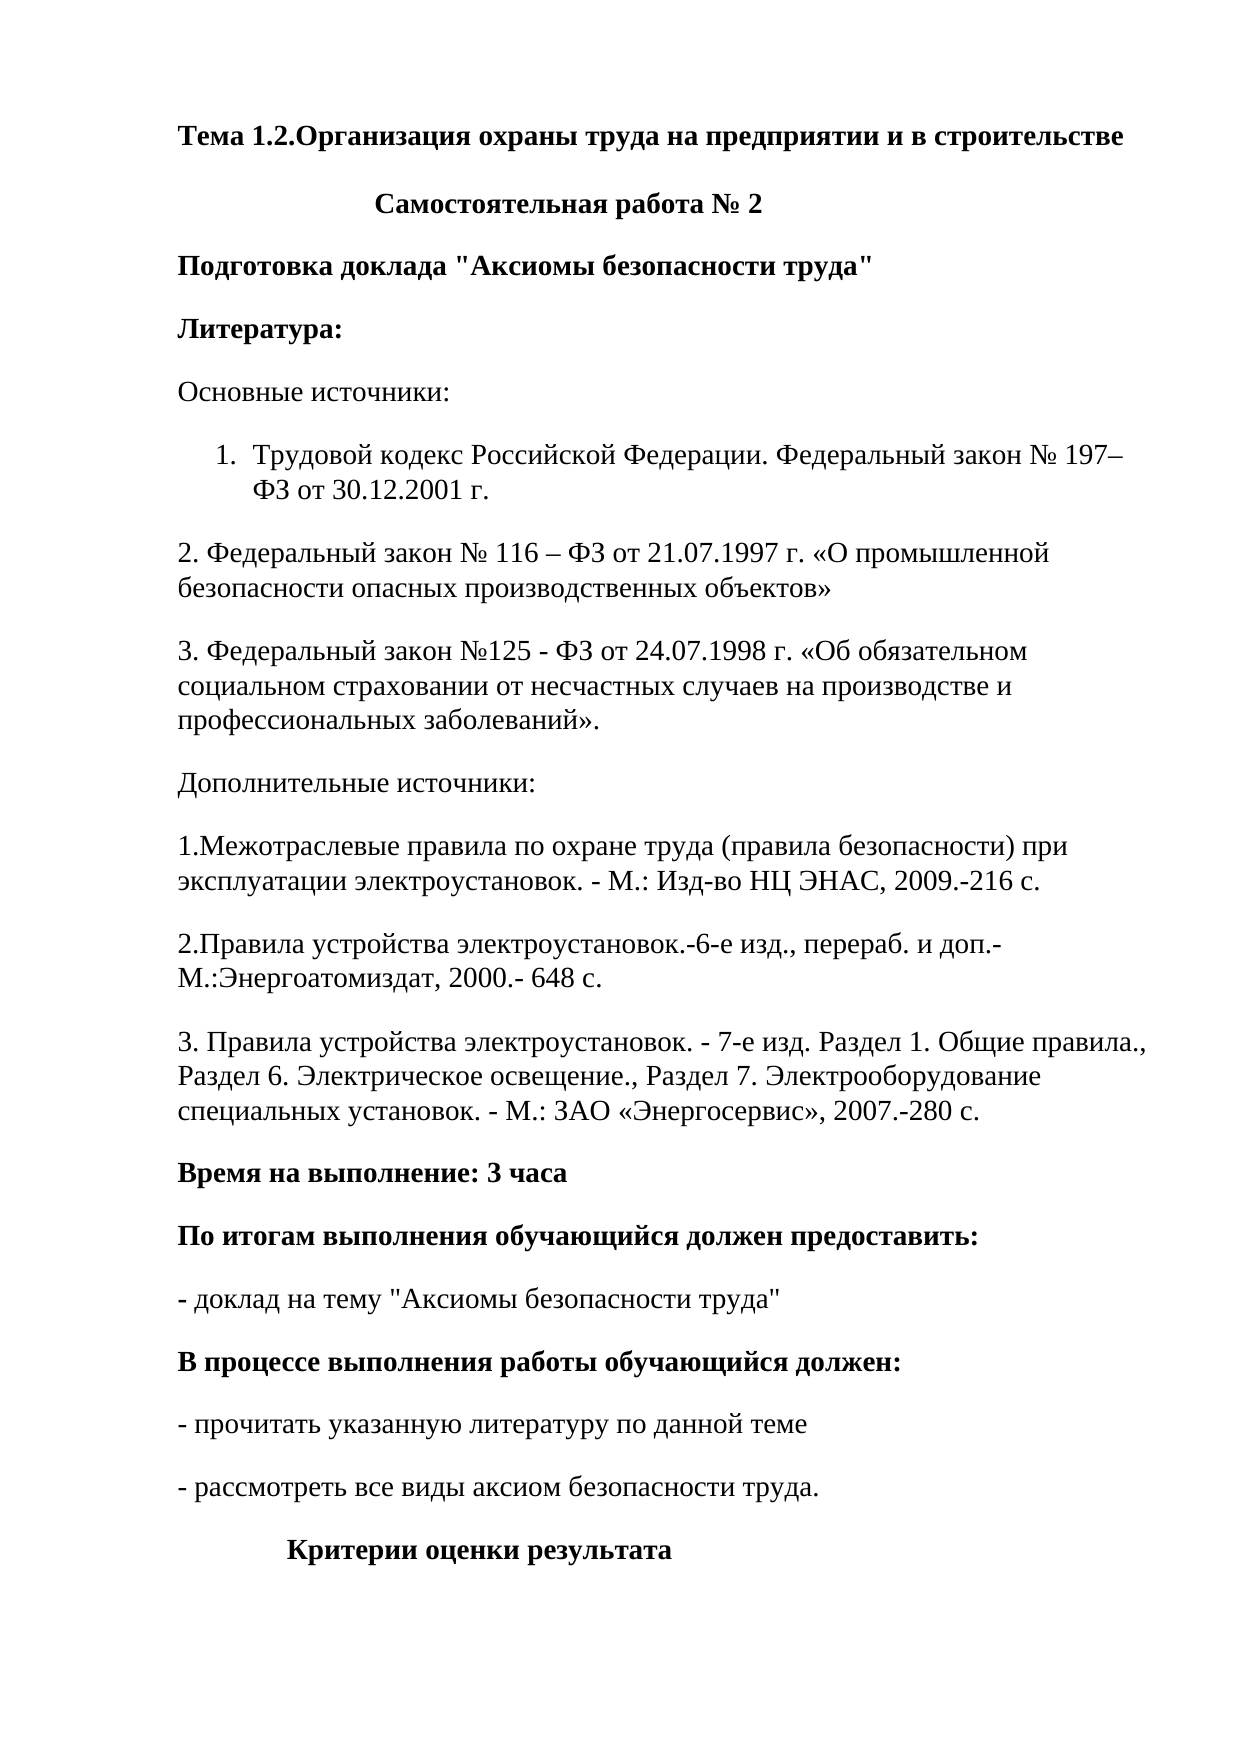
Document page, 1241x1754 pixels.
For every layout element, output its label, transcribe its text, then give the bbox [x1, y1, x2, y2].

text 3. Федеральный закон №125 - ФЗ от 24.07.1998 г. «Об обязательном социальном страховании от несчастных случаев на производстве и профессиональных заболеваний». [177, 632, 1152, 736]
text - доклад на тему "Аксиомы безопасности труда" [177, 1281, 1152, 1314]
text Критерии оценки результата [177, 1532, 1152, 1565]
text - рассмотреть все виды аксиом безопасности труда. [177, 1469, 1152, 1503]
text 2.Правила устройства электроустановок.-6-е изд., перераб. и доп.-М.:Энергоатомиздат, 2000.- 648 с. [177, 925, 1152, 994]
text 3. Правила устройства электроустановок. - 7-е изд. Раздел 1. Общие правила., Раздел 6. Электрическое освещение., Раздел 7. Электрооборудование специальных установок. - М.: ЗАО «Энергосервис», 2007.-280 с. [177, 1023, 1152, 1126]
list Трудовой кодекс Российской Федерации. Федеральный закон № 197– ФЗ от 30.12.2001 г. [215, 437, 1152, 505]
text Основные источники: [177, 374, 1152, 407]
text 1.Межотраслевые правила по охране труда (правила безопасности) при эксплуатации электроустановок. - М.: Изд-во НЦ ЭНАС, 2009.-216 с. [177, 827, 1152, 896]
text По итогам выполнения обучающийся должен предоставить: [177, 1218, 1152, 1252]
text Время на выполнение: 3 часа [177, 1156, 1152, 1189]
text В процессе выполнения работы обучающийся должен: [177, 1344, 1152, 1377]
text Самостоятельная работа № 2 [177, 186, 1152, 219]
text Подготовка доклада "Аксиомы безопасности труда" [177, 248, 1152, 282]
text 2. Федеральный закон № 116 – ФЗ от 21.07.1997 г. «О промышленной безопасности опасных производственных объектов» [177, 534, 1152, 603]
text - прочитать указанную литературу по данной теме [177, 1406, 1152, 1440]
text Дополнительные источники: [177, 765, 1152, 798]
text Литература: [177, 311, 1152, 345]
text Тема 1.2.Организация охраны труда на предприятии и в строительстве [177, 118, 1152, 152]
